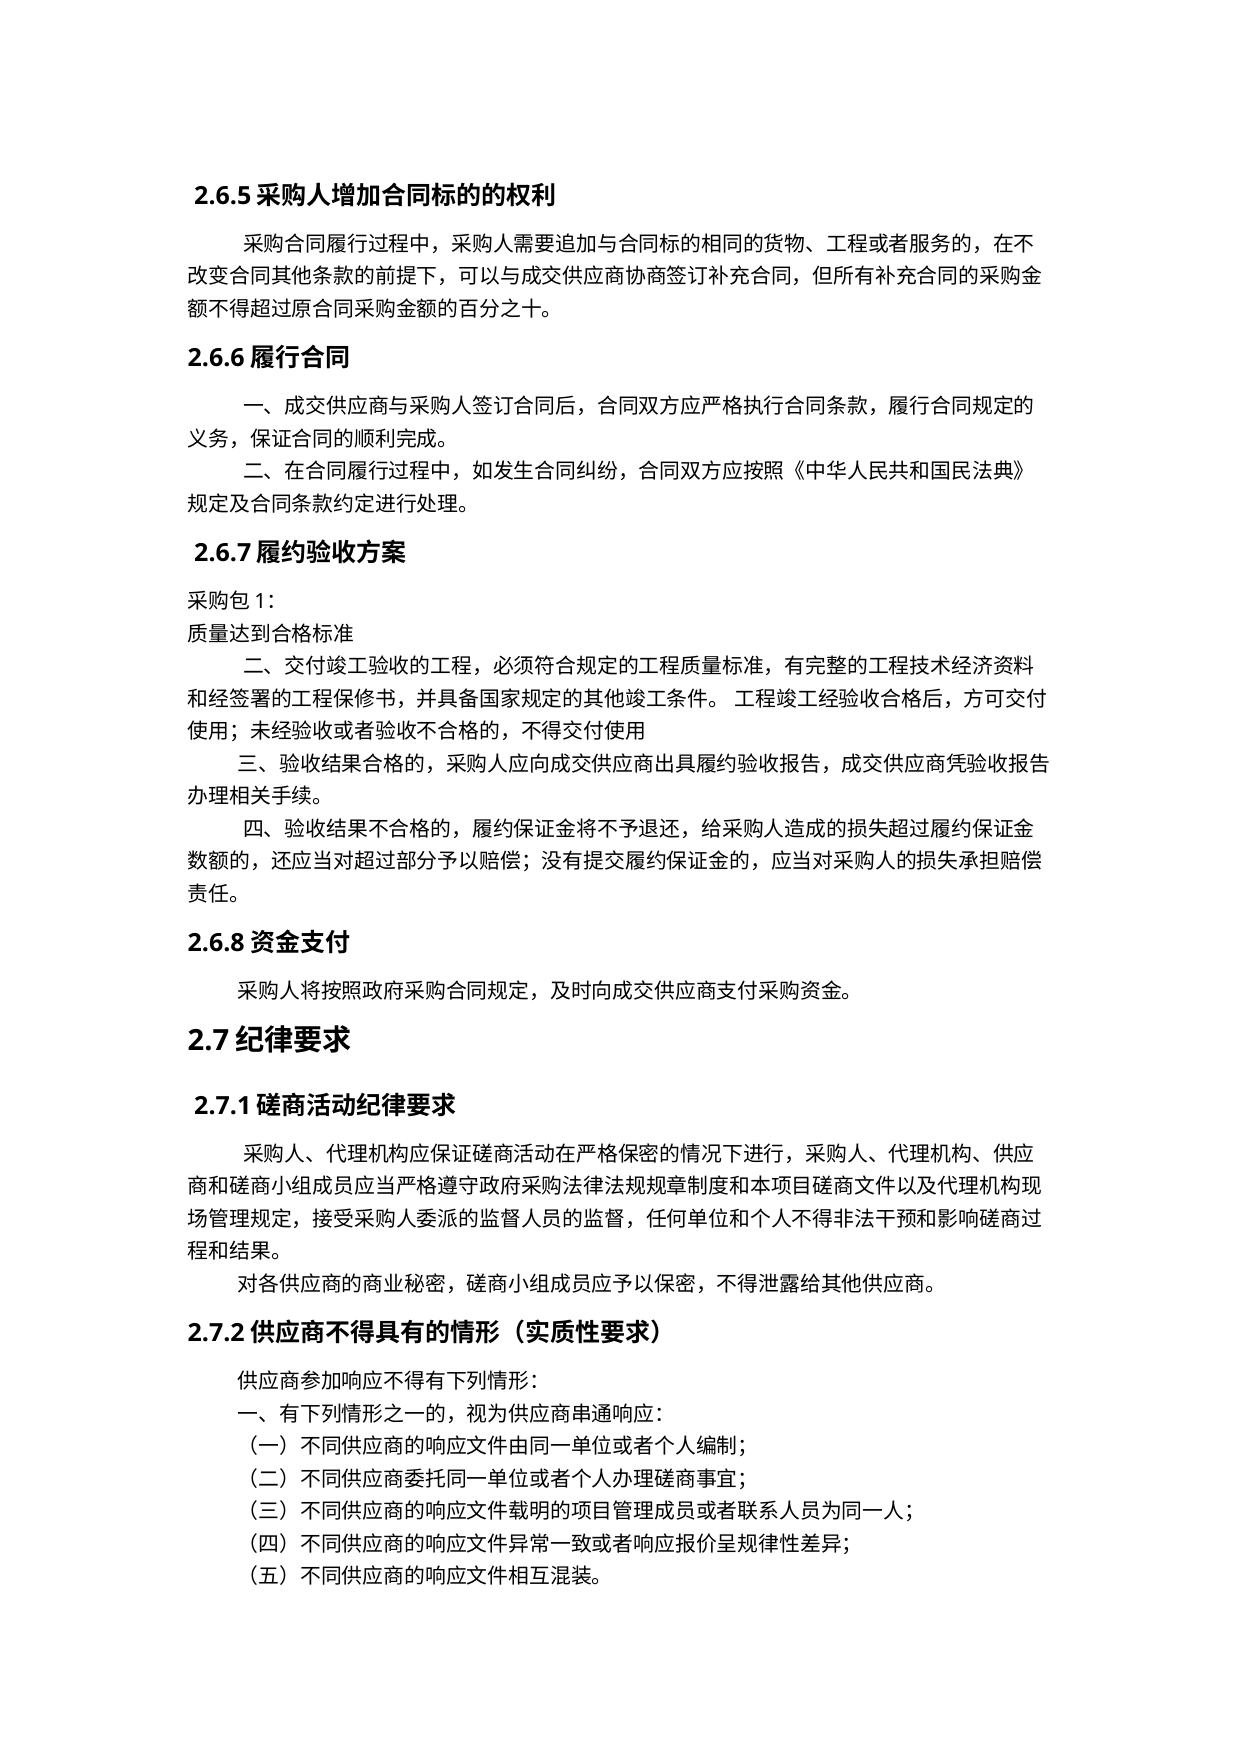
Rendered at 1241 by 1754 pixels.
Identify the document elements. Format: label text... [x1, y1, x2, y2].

text 四、验收结果不合格的，履约保证金将不予退还，给采购人造成的损失超过履约保证金数额的，还应当对超过部分予以赔偿；没有提交履约保证金的，应当对采购人的损失承担赔偿责任。 [187, 812, 1053, 909]
text 采购合同履行过程中，采购人需要追加与合同标的相同的货物、工程或者服务的，在不改变合同其他条款的前提下，可以与成交供应商协商签订补充合同，但所有补充合同的采购金额不得超过原合同采购金额的百分之十。 [187, 227, 1053, 324]
text 2.6.8资金支付 [187, 909, 1053, 974]
text 质量达到合格标准 [187, 617, 1053, 649]
text 2.6.6履行合同 [187, 324, 1053, 389]
text 采购人将按照政府采购合同规定，及时向成交供应商支付采购资金。 [187, 974, 1053, 1007]
text 2.7.1磋商活动纪律要求 [187, 1072, 1053, 1137]
text 一、有下列情形之一的，视为供应商串通响应： [187, 1397, 1053, 1429]
text 二、在合同履行过程中，如发生合同纠纷，合同双方应按照《中华人民共和国民法典》规定及合同条款约定进行处理。 [187, 454, 1053, 519]
text 二、交付竣工验收的工程，必须符合规定的工程质量标准，有完整的工程技术经济资料和经签署的工程保修书，并具备国家规定的其他竣工条件。 工程竣工经验收合格后，方可交付使用；未经验收或者验收不合格的，不得交付使用 [187, 649, 1053, 747]
text （二）不同供应商委托同一单位或者个人办理磋商事宜； [187, 1462, 1053, 1494]
text 供应商参加响应不得有下列情形： [187, 1364, 1053, 1397]
text 2.6.5采购人增加合同标的的权利 [187, 162, 1053, 227]
text （四）不同供应商的响应文件异常一致或者响应报价呈规律性差异； [187, 1527, 1053, 1559]
text 对各供应商的商业秘密，磋商小组成员应予以保密，不得泄露给其他供应商。 [187, 1267, 1053, 1299]
text 2.7纪律要求 [187, 1007, 1053, 1072]
text （五）不同供应商的响应文件相互混装。 [187, 1559, 1053, 1592]
text （一）不同供应商的响应文件由同一单位或者个人编制； [187, 1429, 1053, 1462]
text 采购包1： [187, 584, 1053, 617]
text 2.7.2供应商不得具有的情形（实质性要求） [187, 1299, 1053, 1364]
text 三、验收结果合格的，采购人应向成交供应商出具履约验收报告，成交供应商凭验收报告办理相关手续。 [187, 747, 1053, 812]
text 2.6.7履约验收方案 [187, 519, 1053, 584]
text 一、成交供应商与采购人签订合同后，合同双方应严格执行合同条款，履行合同规定的义务，保证合同的顺利完成。 [187, 389, 1053, 454]
text 采购人、代理机构应保证磋商活动在严格保密的情况下进行，采购人、代理机构、供应商和磋商小组成员应当严格遵守政府采购法律法规规章制度和本项目磋商文件以及代理机构现场管理规定，接受采购人委派的监督人员的监督，任何单位和个人不得非法干预和影响磋商过程和结果。 [187, 1137, 1053, 1267]
text （三）不同供应商的响应文件载明的项目管理成员或者联系人员为同一人； [187, 1494, 1053, 1527]
